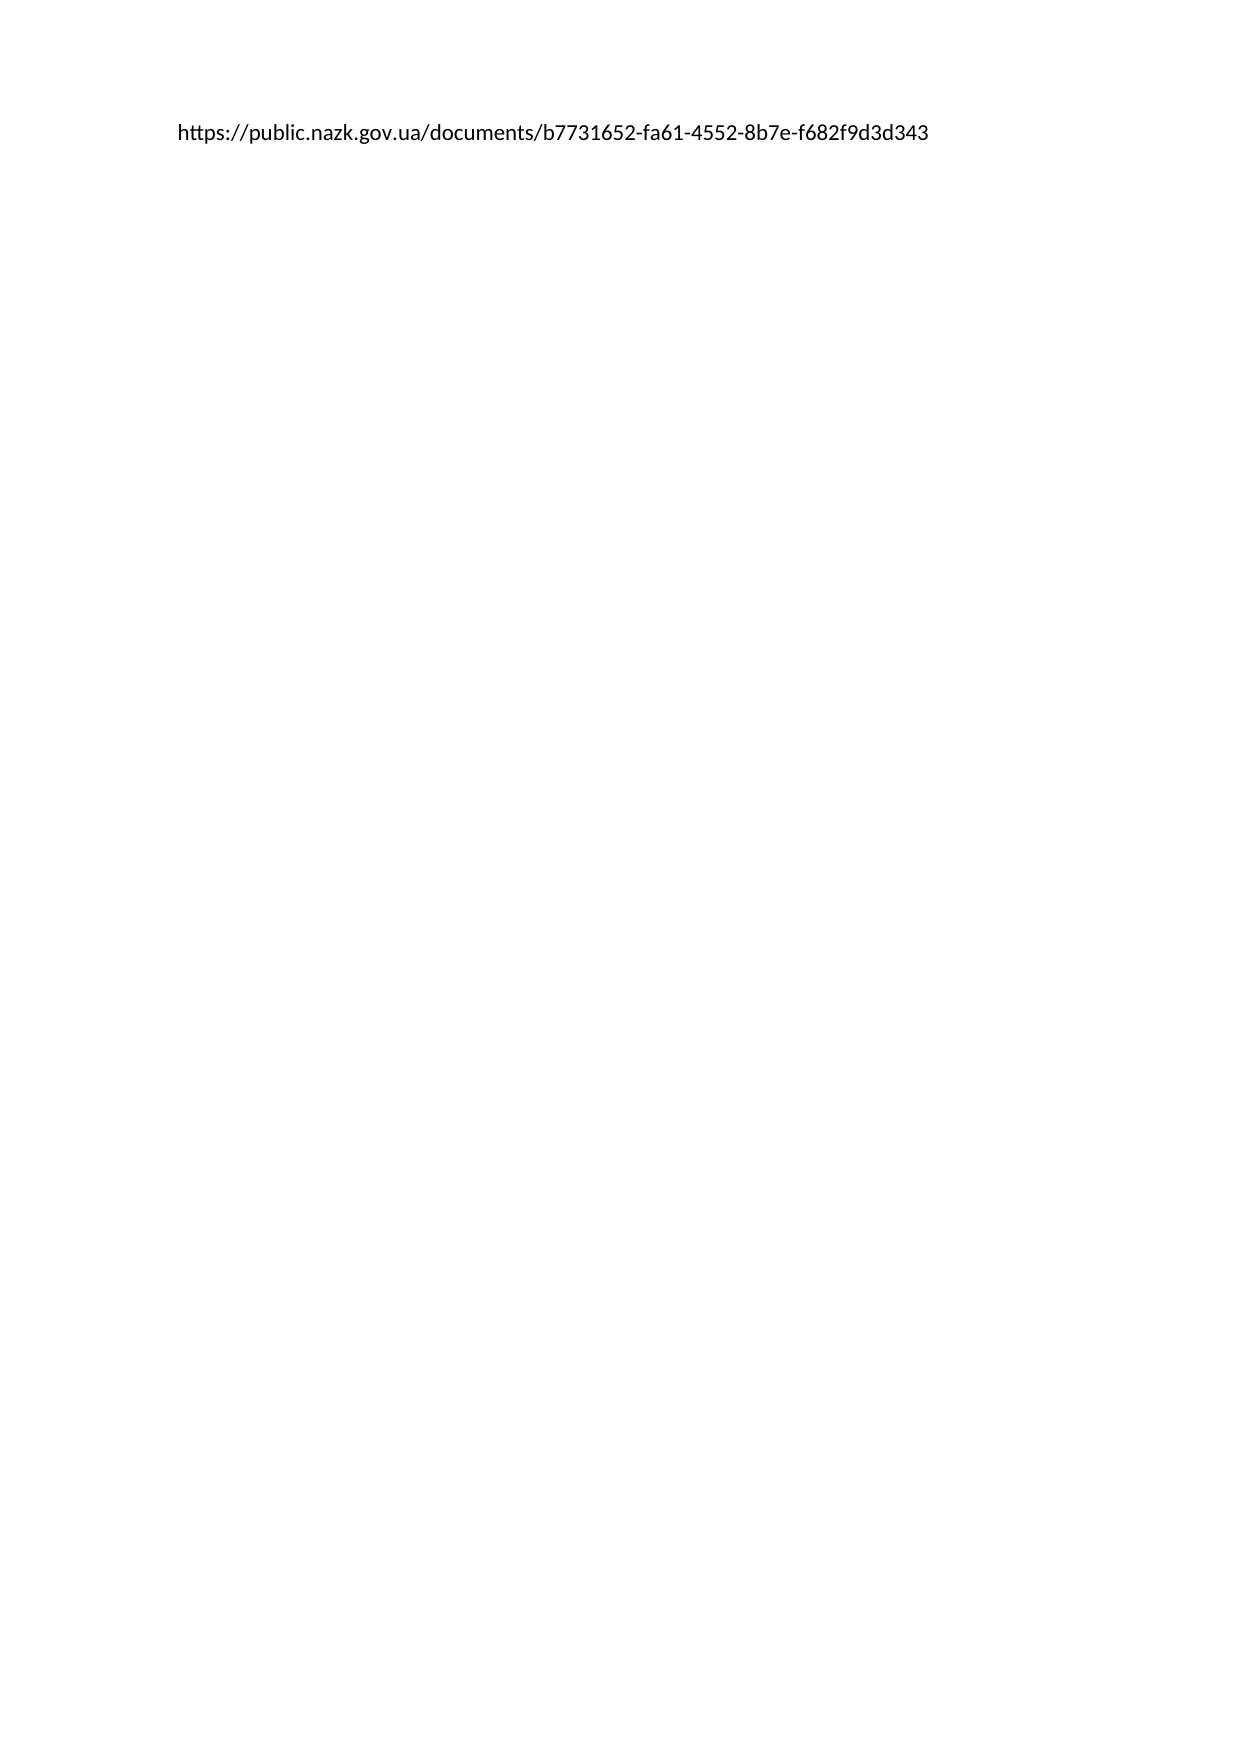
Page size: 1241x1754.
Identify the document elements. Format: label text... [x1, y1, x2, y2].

text https://public.nazk.gov.ua/documents/b7731652-fa61-4552-8b7e-f682f9d3d343 [177, 118, 1152, 146]
